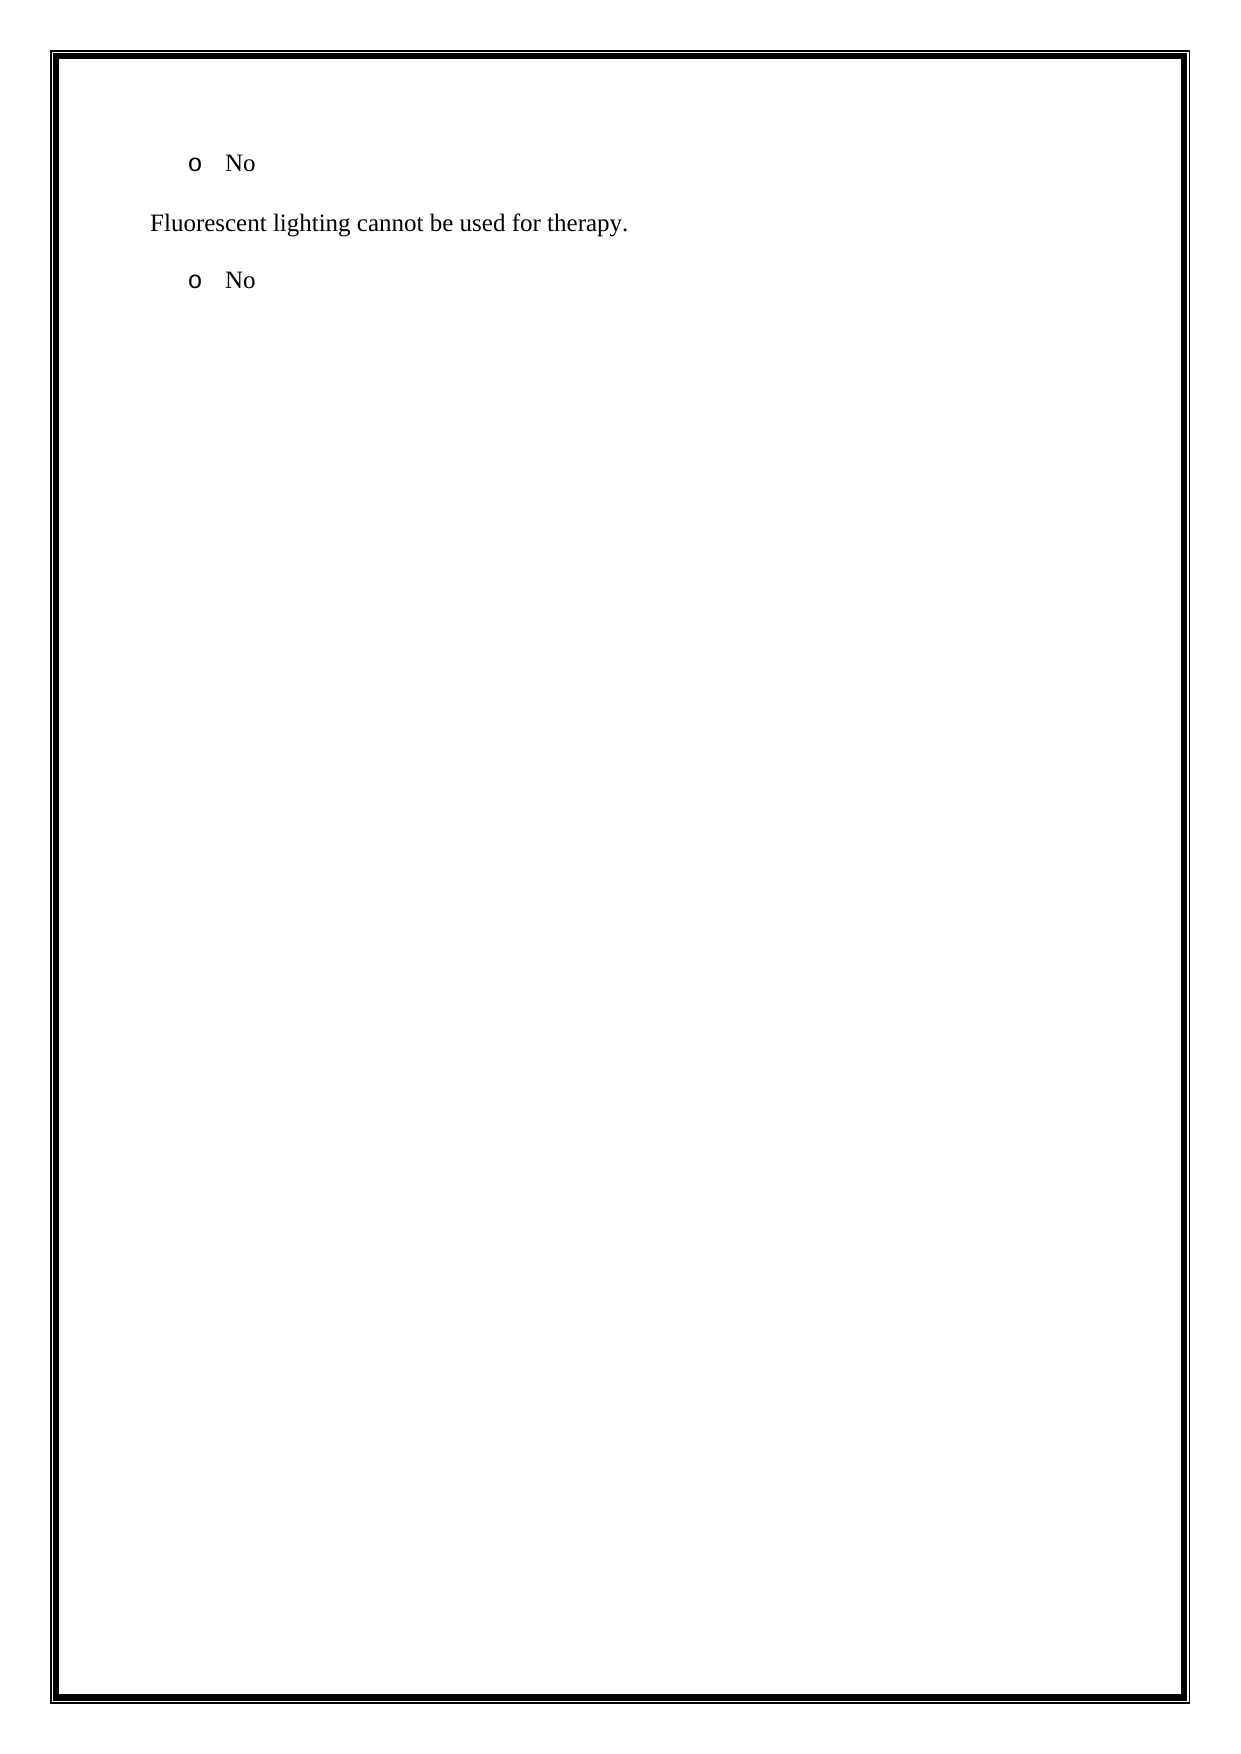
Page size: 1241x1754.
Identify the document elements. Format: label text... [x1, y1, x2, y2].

list No [187, 148, 1090, 178]
list No [187, 266, 1090, 296]
text Fluorescent lighting cannot be used for therapy. [150, 208, 1090, 236]
